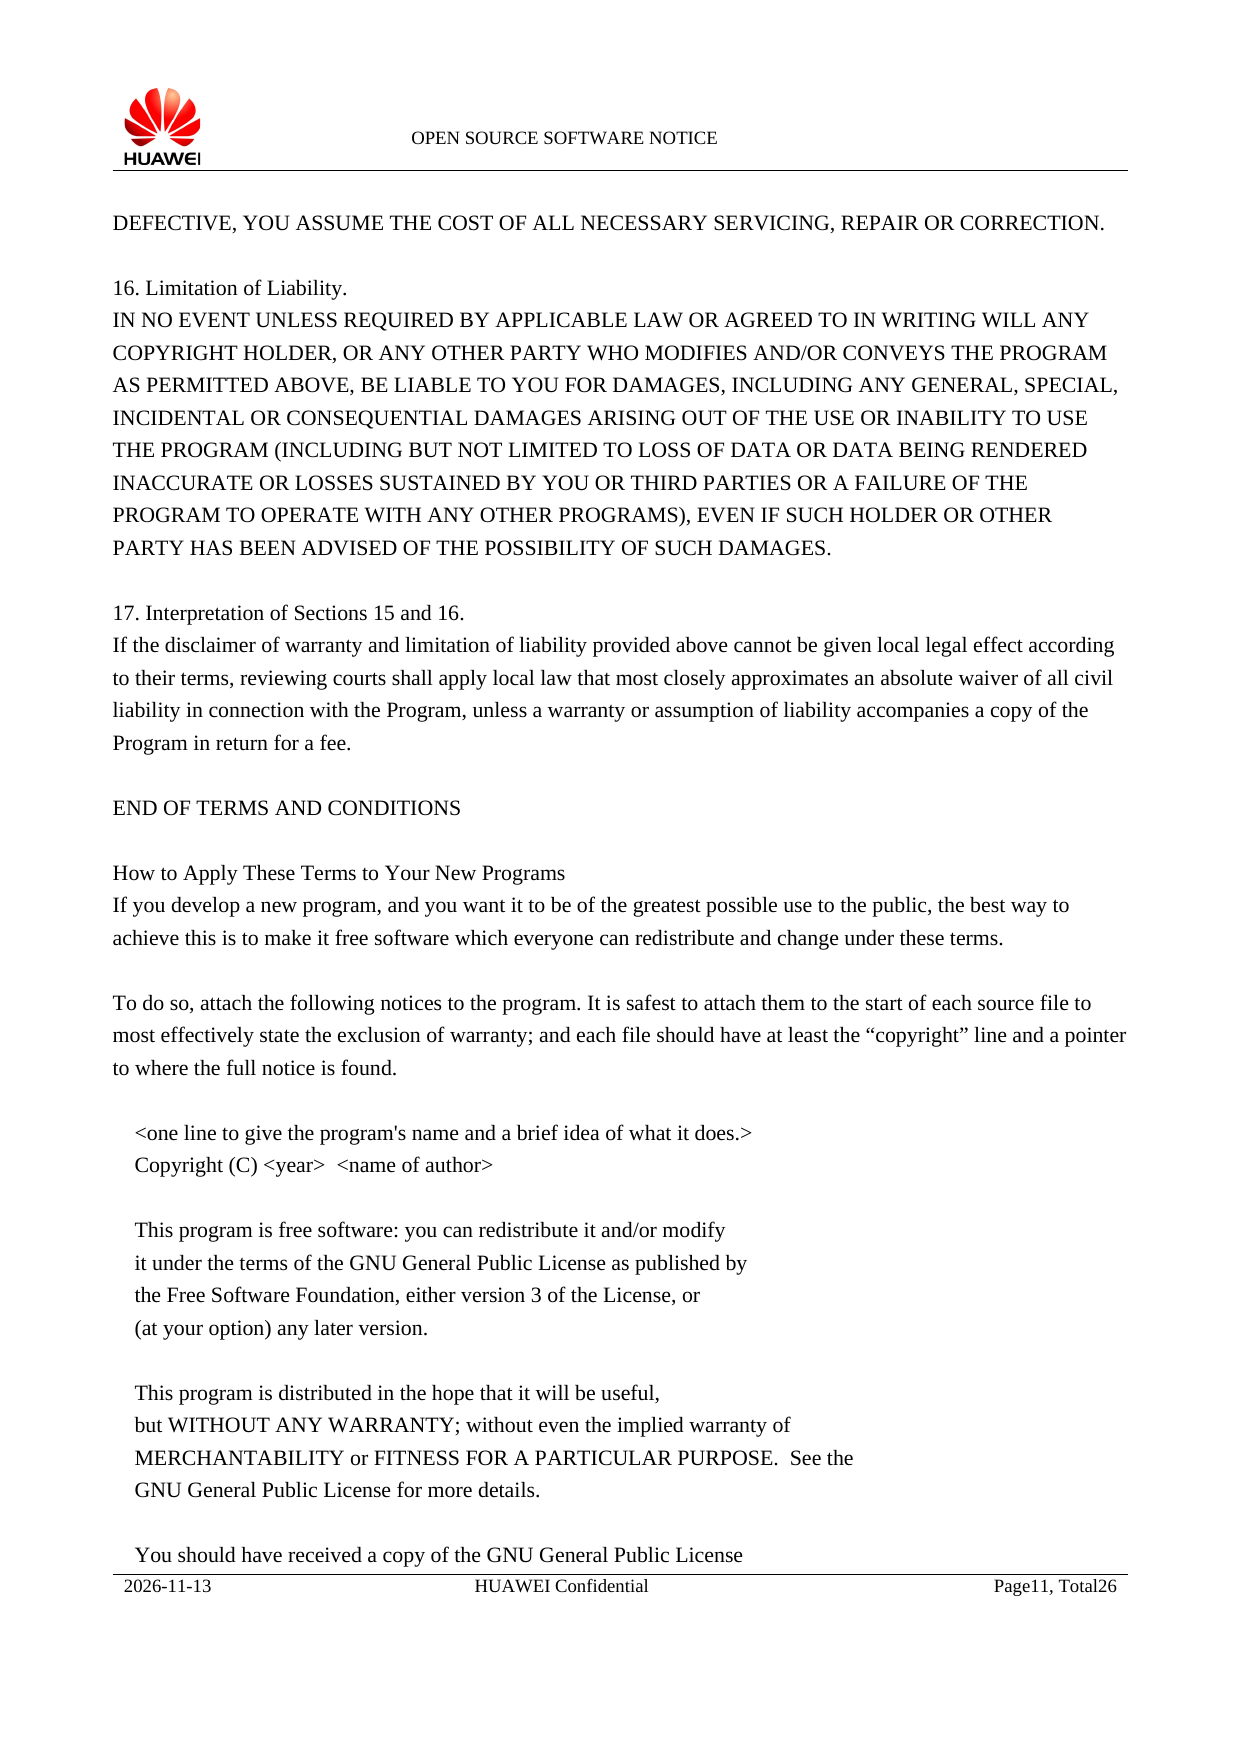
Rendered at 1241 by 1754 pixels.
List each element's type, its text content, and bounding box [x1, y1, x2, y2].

picture [124, 88, 201, 165]
